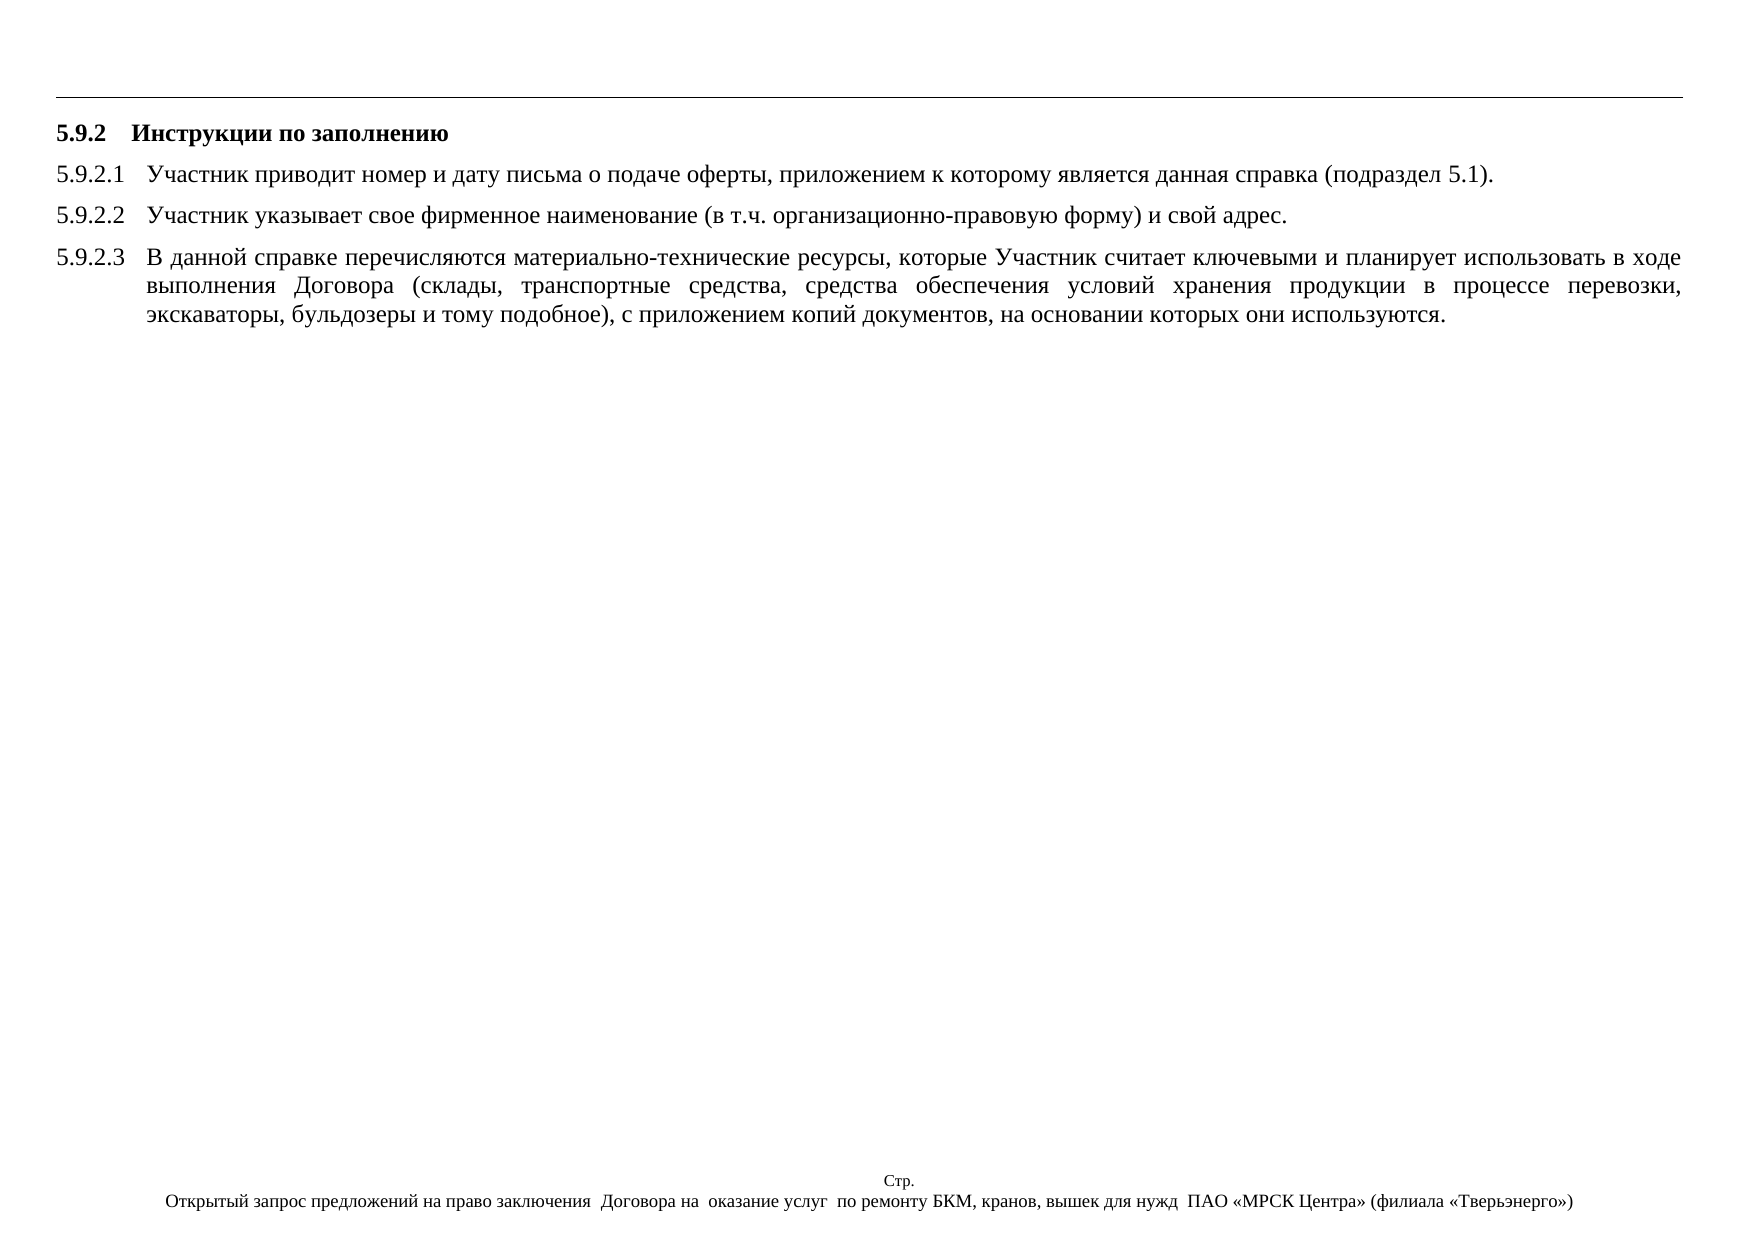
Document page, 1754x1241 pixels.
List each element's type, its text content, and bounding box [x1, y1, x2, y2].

subtitle Инструкции по заполнению [56, 118, 1683, 147]
list В данной справке перечисляются материально-технические ресурсы, которые Участник считает ключевыми и планирует использовать в ходе выполнения Договора (склады, транспортные средства, средства обеспечения условий хранения продукции в процессе перевозки, экскаваторы, бульдозеры и тому подобное), с приложением копий документов, на основании которых они используются. [56, 242, 1683, 328]
list Участник приводит номер и дату письма о подаче оферты, приложением к которому является данная справка (подраздел 5.1). [56, 159, 1683, 188]
list Участник указывает свое фирменное наименование (в т.ч. организационно-правовую форму) и свой адрес. [56, 201, 1683, 229]
